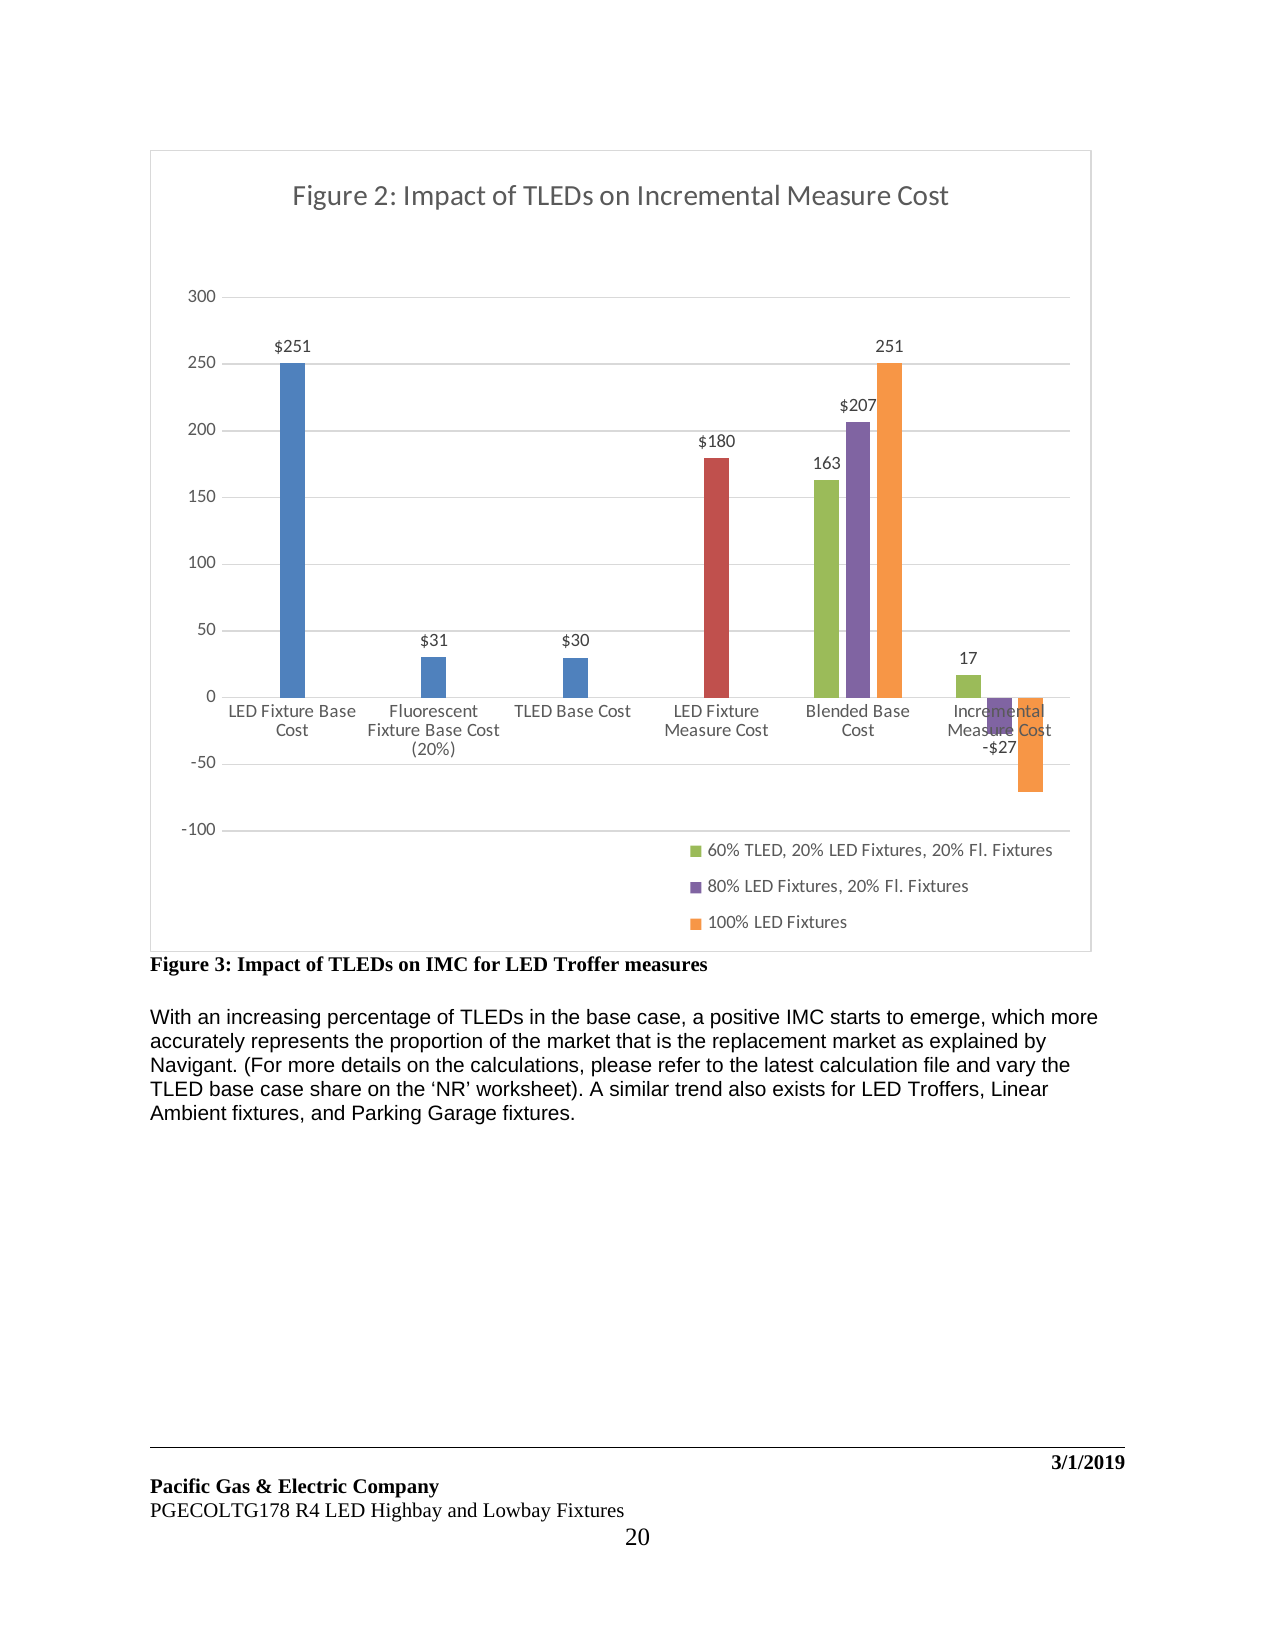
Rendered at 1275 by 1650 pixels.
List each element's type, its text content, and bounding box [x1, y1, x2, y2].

text With an increasing percentage of TLEDs in the base case, a positive IMC starts to emerge, which more accurately represents the proportion of the market that is the replacement market as explained by Navigant. (For more details on the calculations, please refer to the latest calculation file and vary the TLED base case share on the ‘NR’ worksheet). A similar trend also exists for LED Troffers, Linear Ambient fixtures, and Parking Garage fixtures. [150, 1005, 1125, 1125]
